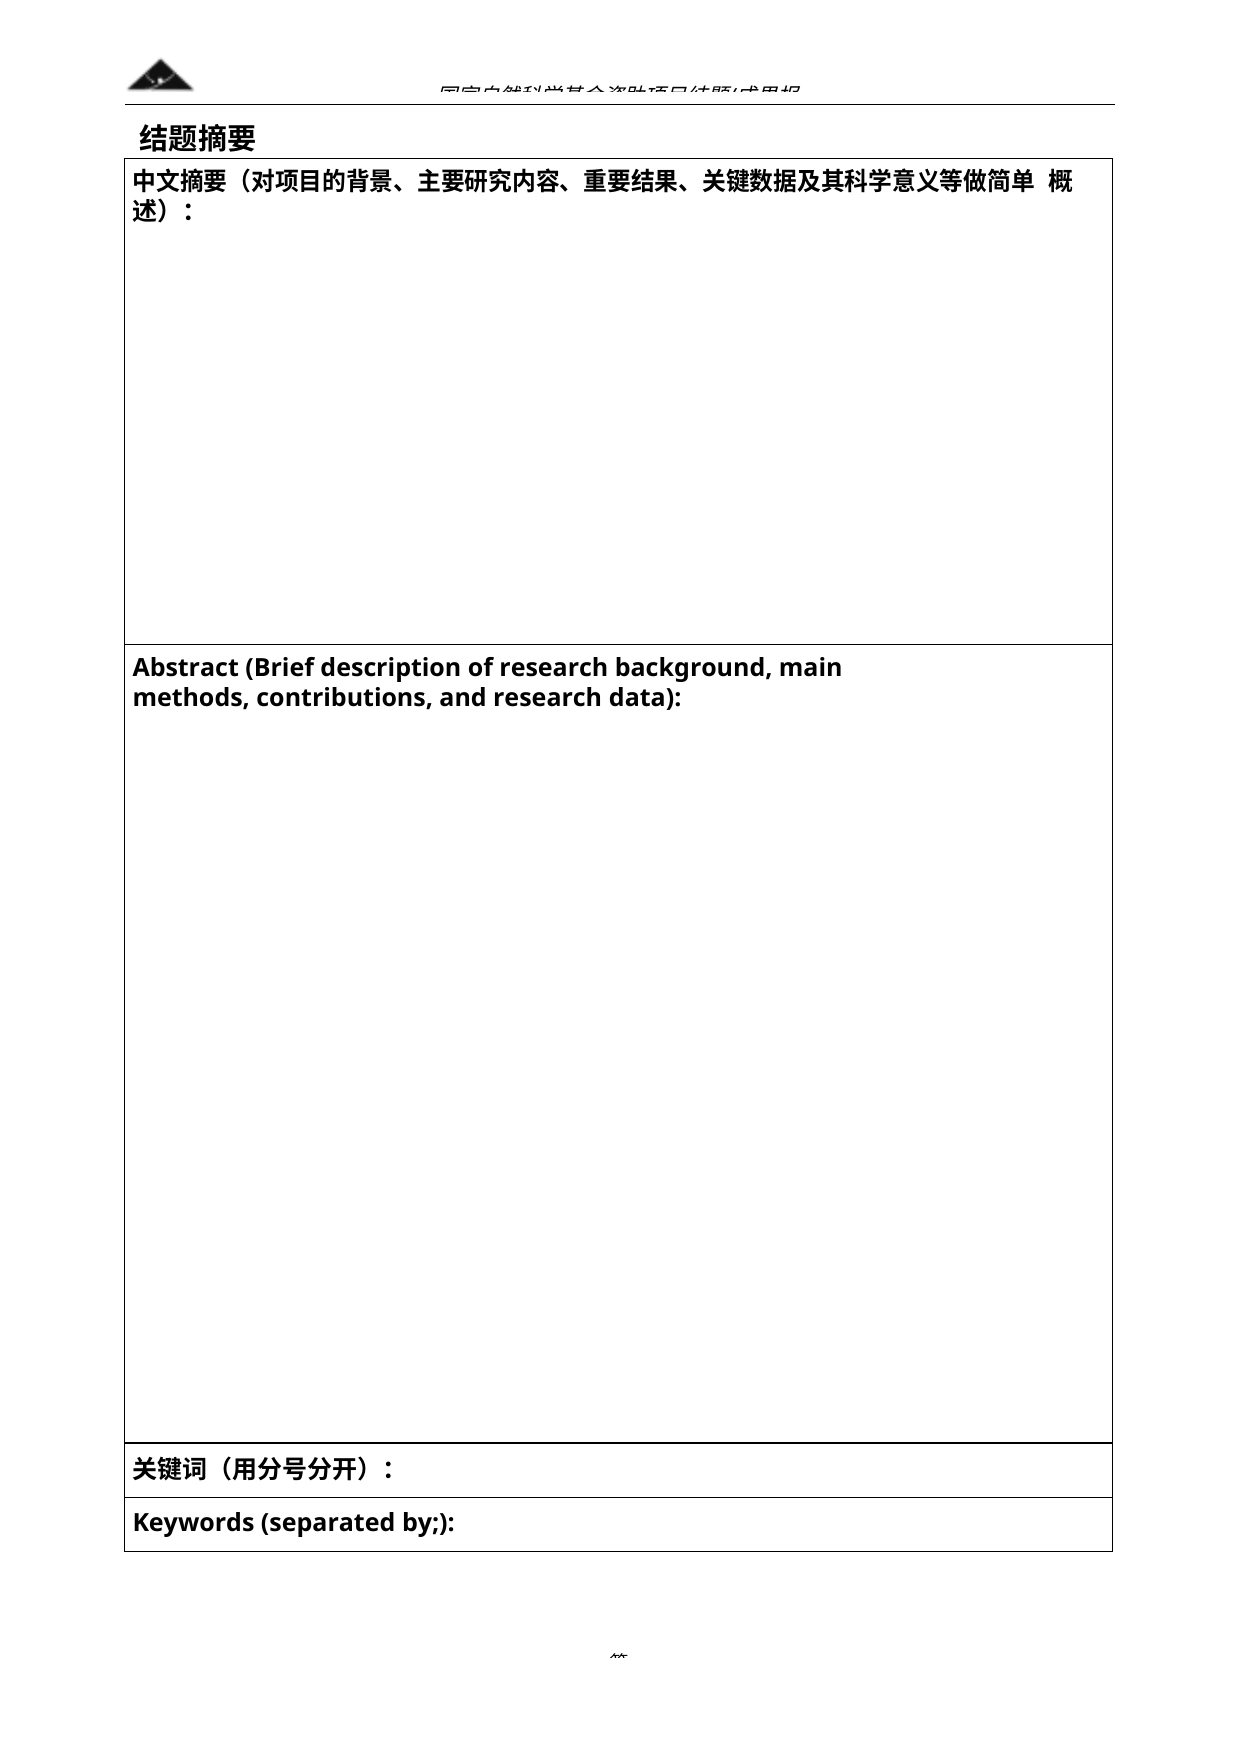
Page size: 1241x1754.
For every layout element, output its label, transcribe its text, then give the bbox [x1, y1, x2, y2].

table_cell 关键词（用分号分开）： [125, 1444, 1112, 1497]
text 结题摘要 [139, 116, 1128, 158]
table_cell Abstract (Brief description of research background, main methods, contributions, and research data): [125, 645, 1112, 1442]
picture [125, 56, 198, 94]
table_cell Keywords (separated by;): [125, 1498, 1112, 1551]
table_header 中文摘要（对项目的背景、主要研究内容、重要结果、关键数据及其科学意义等做简单 概述）： [125, 159, 1112, 643]
